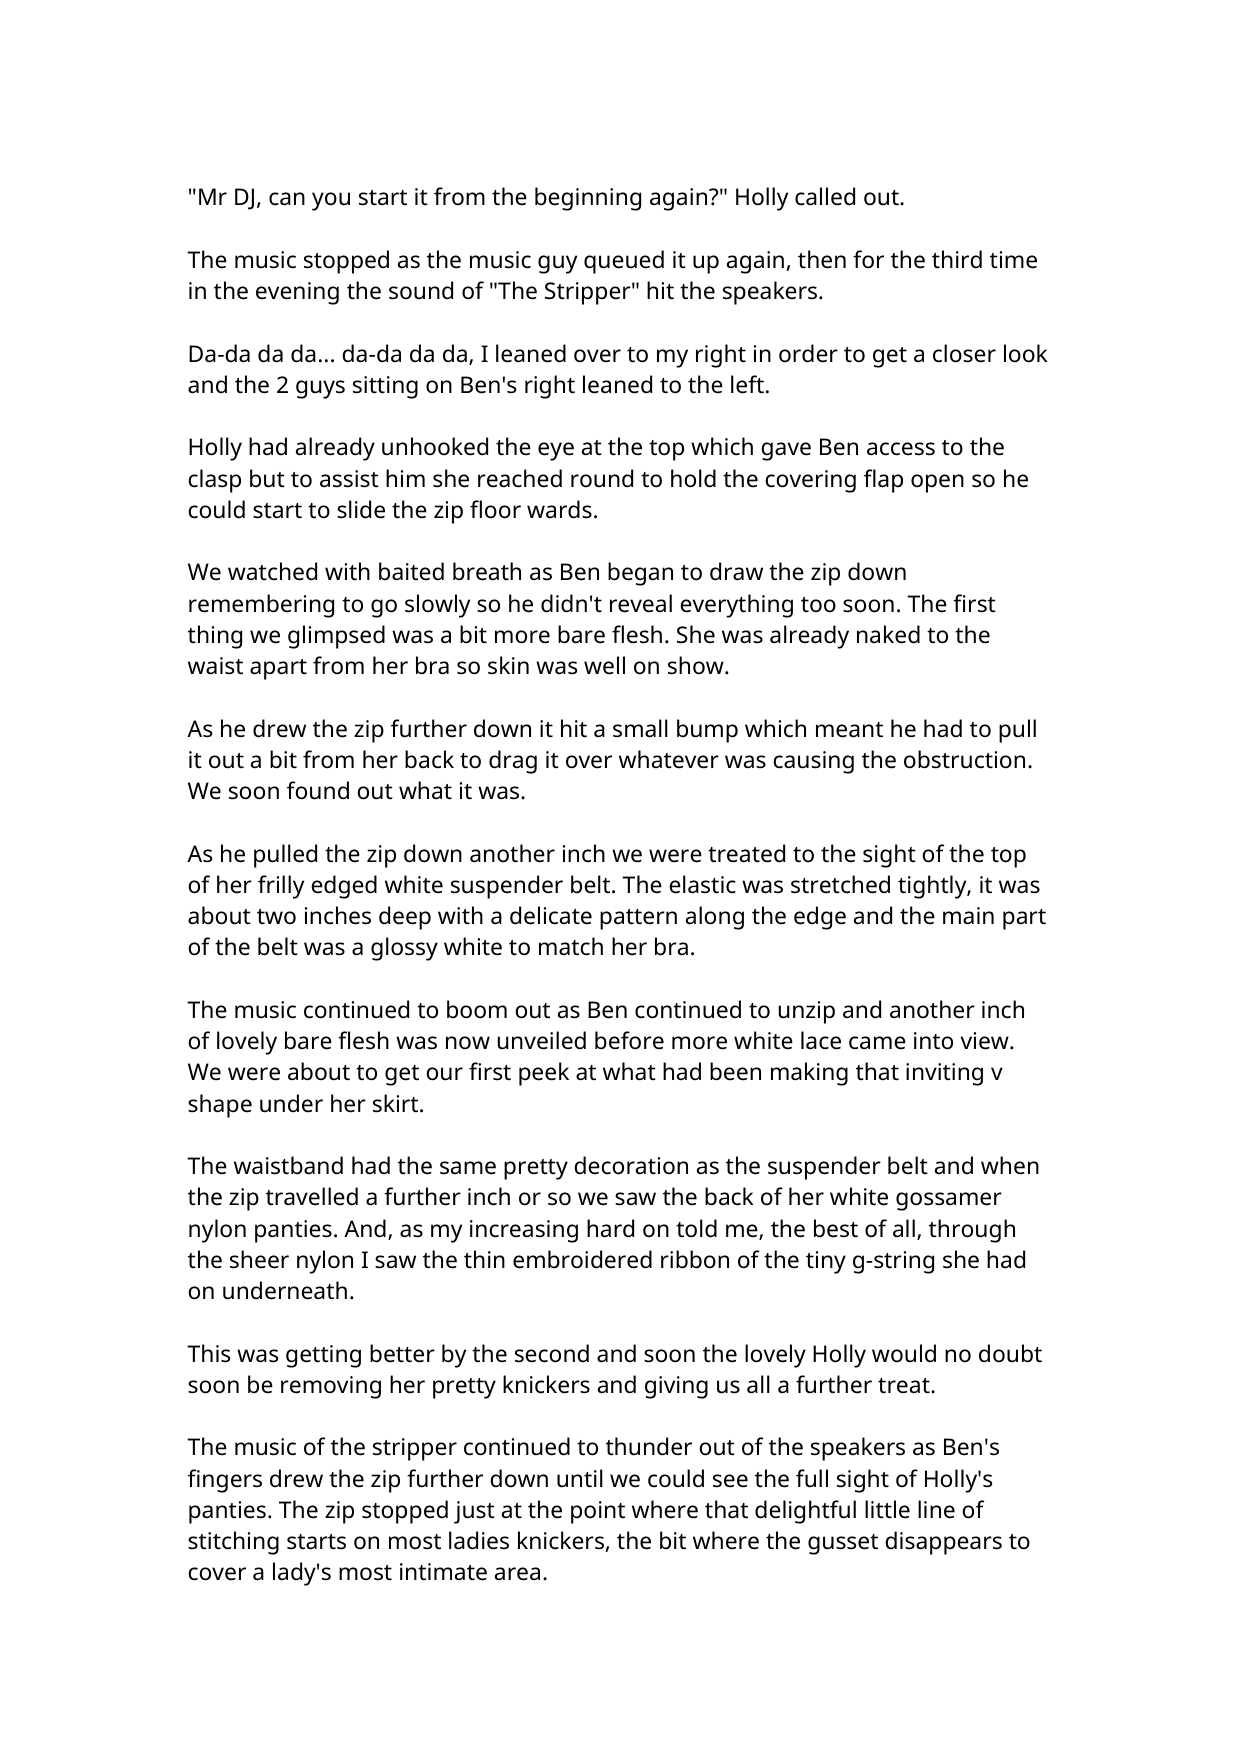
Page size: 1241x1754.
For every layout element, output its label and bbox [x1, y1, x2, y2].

text [187, 150, 1053, 1587]
